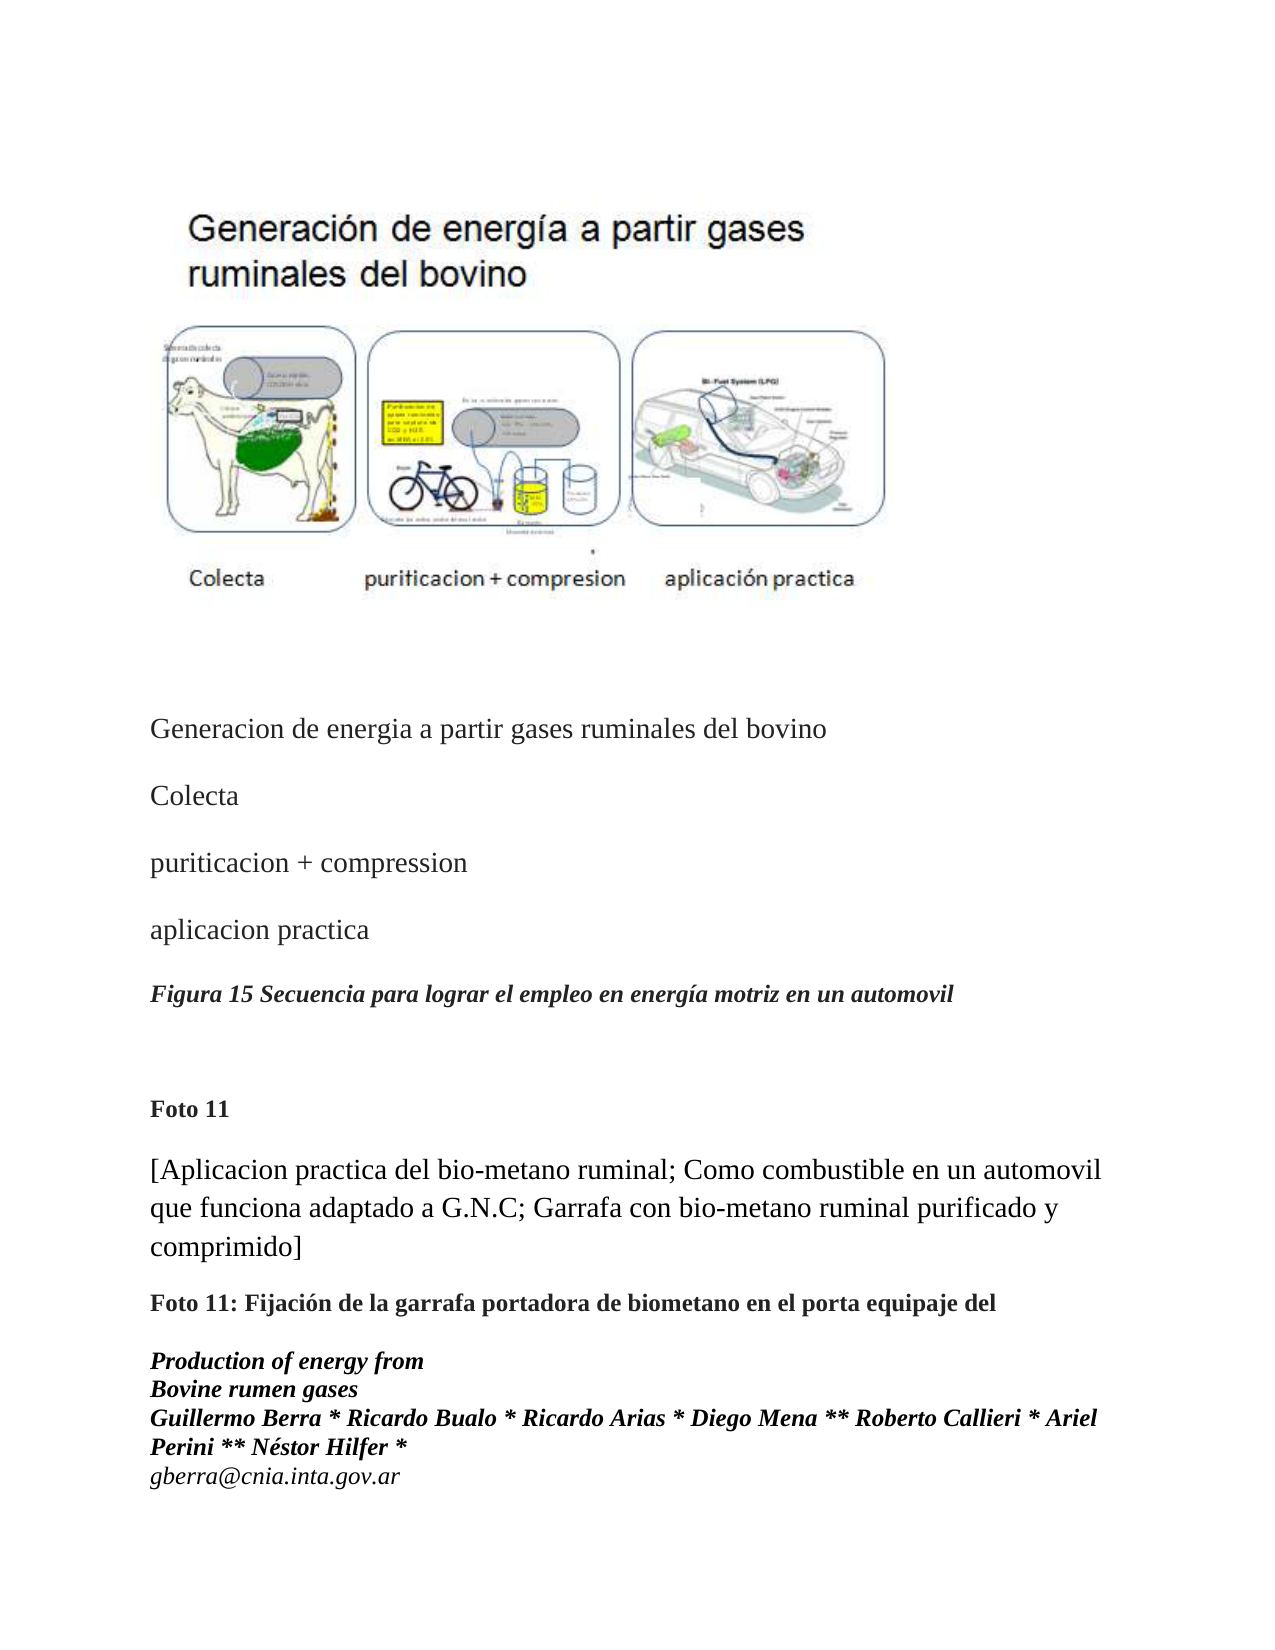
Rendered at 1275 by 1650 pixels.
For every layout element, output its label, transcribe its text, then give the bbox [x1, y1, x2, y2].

text puriticacion + compression [150, 845, 1125, 879]
text Foto 11: Fijación de la garrafa portadora de biometano en el porta equipaje del [150, 1288, 1125, 1317]
text Perini ** Néstor Hilfer * [150, 1432, 1125, 1461]
text Bovine rumen gases [150, 1374, 1125, 1403]
text aplicacion practica [150, 912, 1125, 946]
text Colecta [150, 778, 1125, 812]
text [Aplicacion practica del bio-metano ruminal; Como combustible en un automovil que funciona adaptado a G.N.C; Garrafa con bio-metano ruminal purificado y comprimido] [150, 1152, 1125, 1262]
text gberra@cnia.inta.gov.ar [150, 1461, 1125, 1489]
text Foto 11 [150, 1094, 1125, 1123]
text Generacion de energia a partir gases ruminales del bovino [150, 711, 1125, 744]
text Production of energy from [150, 1346, 1125, 1374]
text Guillermo Berra * Ricardo Bualo * Ricardo Arias * Diego Mena ** Roberto Callieri * Ariel [150, 1403, 1125, 1432]
text Figura 15 Secuencia para lograr el empleo en energía motriz en un automovil [150, 979, 1125, 1008]
